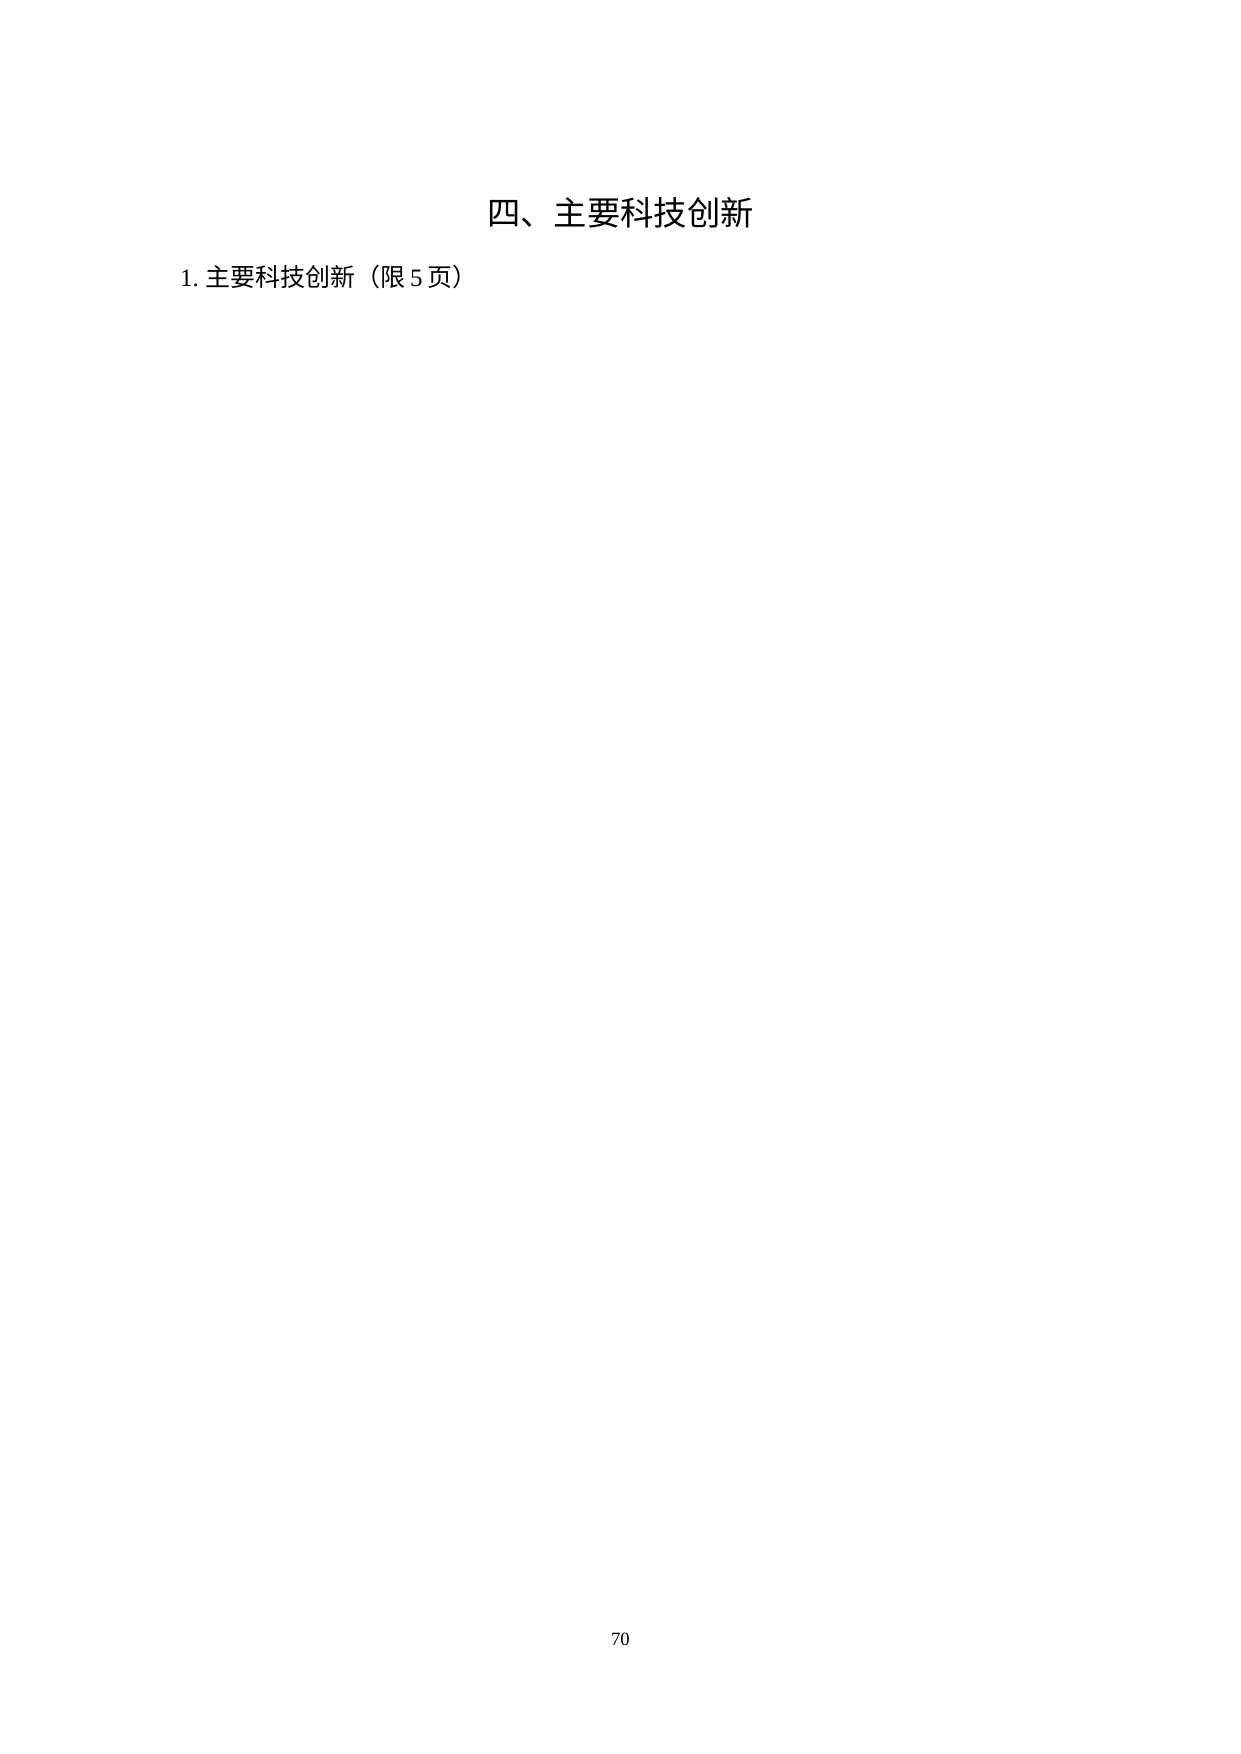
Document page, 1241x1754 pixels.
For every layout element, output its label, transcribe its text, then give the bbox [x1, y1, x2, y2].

text 1. 主要科技创新（限5页） [130, 243, 1110, 308]
subtitle 四、主要科技创新 [130, 178, 1110, 243]
